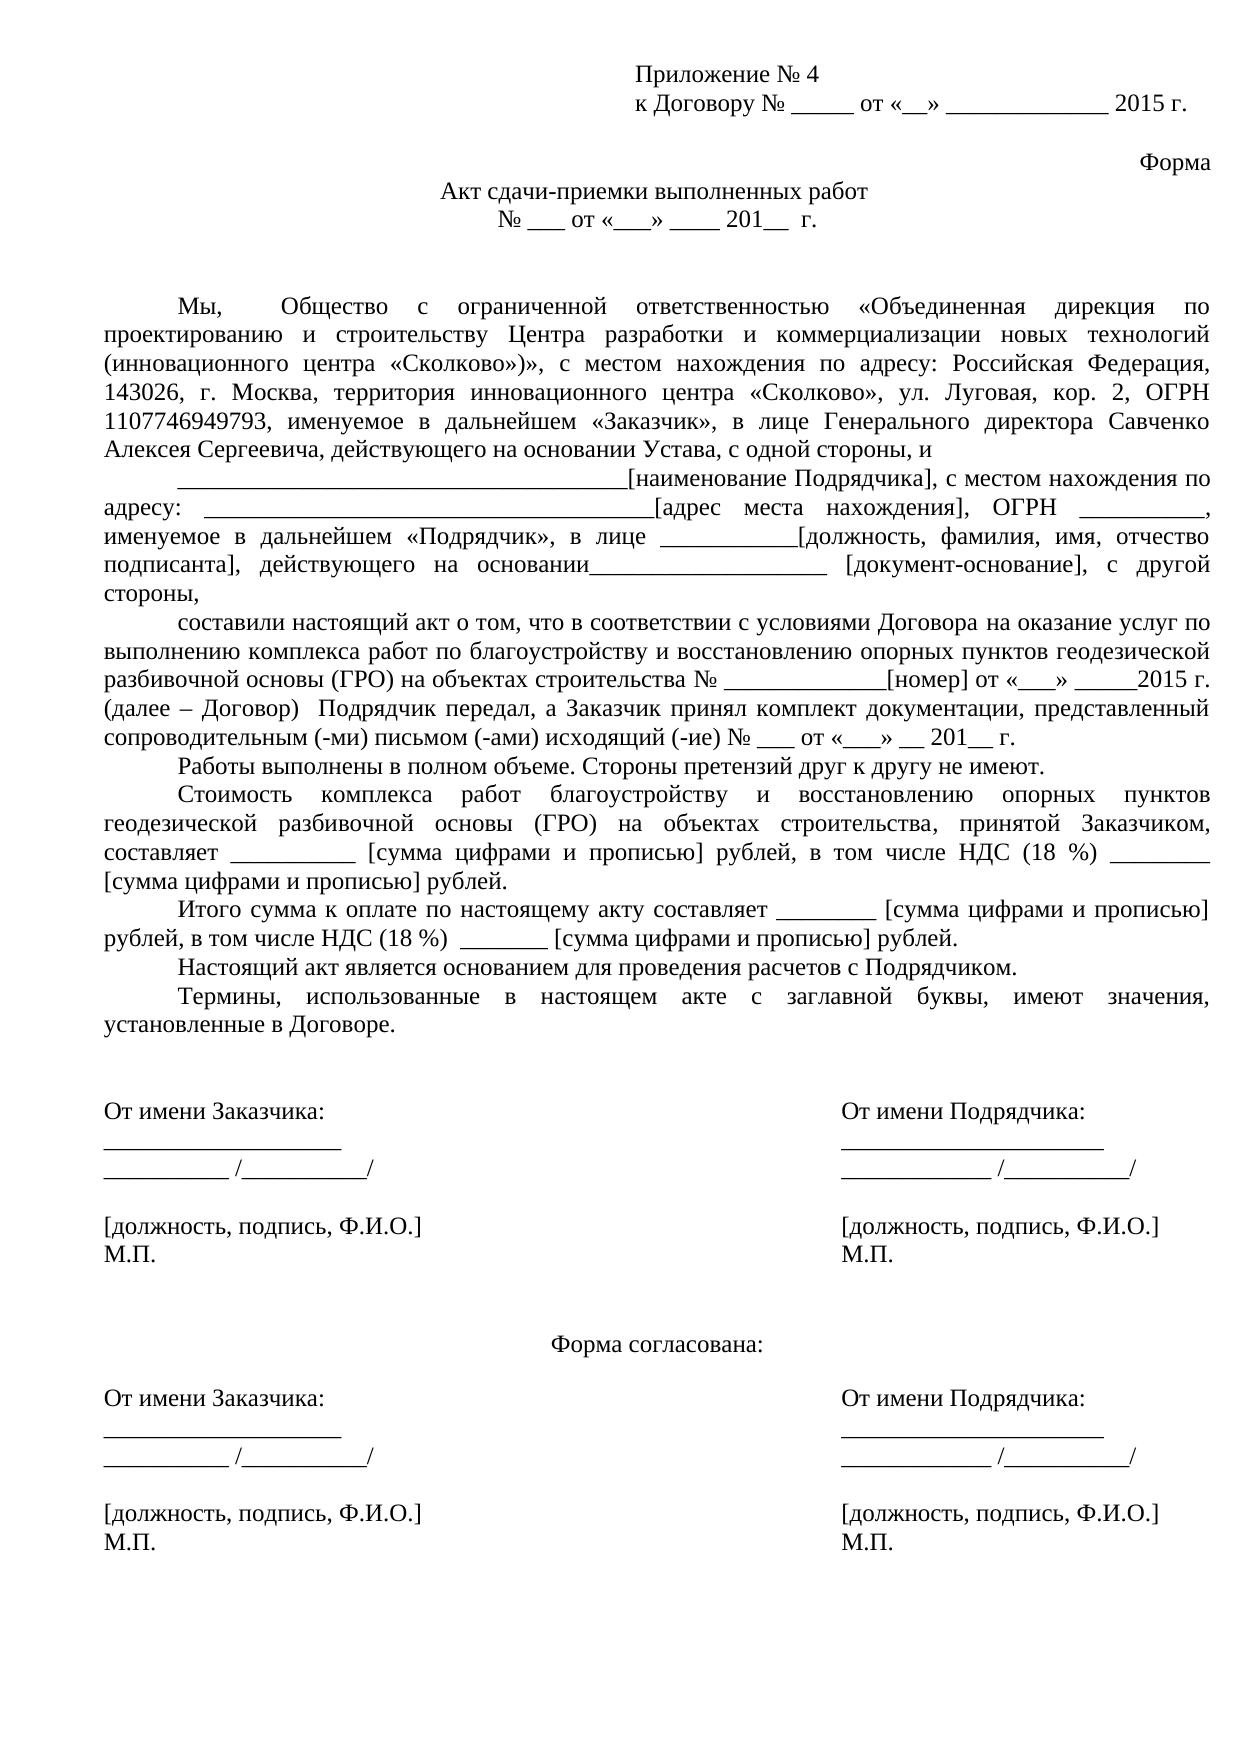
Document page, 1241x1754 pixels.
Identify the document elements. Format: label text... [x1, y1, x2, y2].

text Форма согласована: [103, 1329, 1211, 1358]
text Работы выполнены в полном объеме. Стороны претензий друг к другу не имеют. [103, 751, 1211, 779]
text Мы, Общество с ограниченной ответственностью «Объединенная дирекция по проектированию и строительству Центра разработки и коммерциализации новых технологий (инновационного центра «Сколково»)», с местом нахождения по адресу: Российская Федерация, 143026, г. Москва, территория инновационного центра «Сколково», ул. Луговая, кор. 2, ОГРН 1107746949793, именуемое в дальнейшем «Заказчик», в лице Генерального директора Савченко Алексея Сергеевича, действующего на основании Устава, с одной стороны, и [103, 291, 1211, 463]
text Акт сдачи-приемки выполненных работ № ___ от «___» ____ 201__ г. [103, 176, 1211, 233]
text ____________________________________[наименование Подрядчика], с местом нахождения по адресу: ____________________________________[адрес места нахождения], ОГРН __________, именуемое в дальнейшем «Подрядчик», в лице ___________[должность, фамилия, имя, отчество подписанта], действующего на основании___________________ [документ-основание], с другой стороны, [103, 463, 1211, 607]
text М.П. М.П. [103, 1527, 1211, 1556]
text составили настоящий акт о том, что в соответствии с условиями Договора на оказание услуг по выполнению комплекса работ по благоустройству и восстановлению опорных пунктов геодезической разбивочной основы (ГРО) на объектах строительства № _____________[номер] от «___» _____2015 г. (далее – Договор) Подрядчик передал, а Заказчик принял комплект документации, представленный сопроводительным (-ми) письмом (-ами) исходящий (-ие) № ___ от «___» __ 201__ г. [103, 607, 1211, 751]
text Стоимость комплекса работ благоустройству и восстановлению опорных пунктов геодезической разбивочной основы (ГРО) на объектах строительства, принятой Заказчиком, составляет __________ [сумма цифрами и прописью] рублей, в том числе НДС (18 %) ________ [сумма цифрами и прописью] рублей. [103, 779, 1211, 894]
text [должность, подпись, Ф.И.О.] [должность, подпись, Ф.И.О.] [103, 1498, 1211, 1527]
text От имени Заказчика: От имени Подрядчика: [103, 1383, 1211, 1412]
text Форма [753, 147, 1211, 176]
text Настоящий акт является основанием для проведения расчетов с Подрядчиком. [103, 952, 1211, 981]
text [должность, подпись, Ф.И.О.] [должность, подпись, Ф.И.О.] [103, 1211, 1211, 1239]
text к Договору № _____ от «__» _____________ 2015 г. [635, 88, 1211, 117]
text __________ /__________/ ____________ /__________/ [103, 1153, 1211, 1182]
text Приложение № 4 [635, 59, 1211, 88]
text Итого сумма к оплате по настоящему акту составляет ________ [сумма цифрами и прописью] рублей, в том числе НДС (18 %) _______ [сумма цифрами и прописью] рублей. [103, 894, 1211, 952]
text М.П. М.П. [103, 1239, 1211, 1268]
text ___________________ _____________________ [103, 1412, 1211, 1441]
text ___________________ _____________________ [103, 1124, 1211, 1153]
text __________ /__________/ ____________ /__________/ [103, 1441, 1211, 1469]
text Термины, использованные в настоящем акте с заглавной буквы, имеют значения, установленные в Договоре. [103, 981, 1211, 1038]
text От имени Заказчика: От имени Подрядчика: [103, 1096, 1211, 1124]
